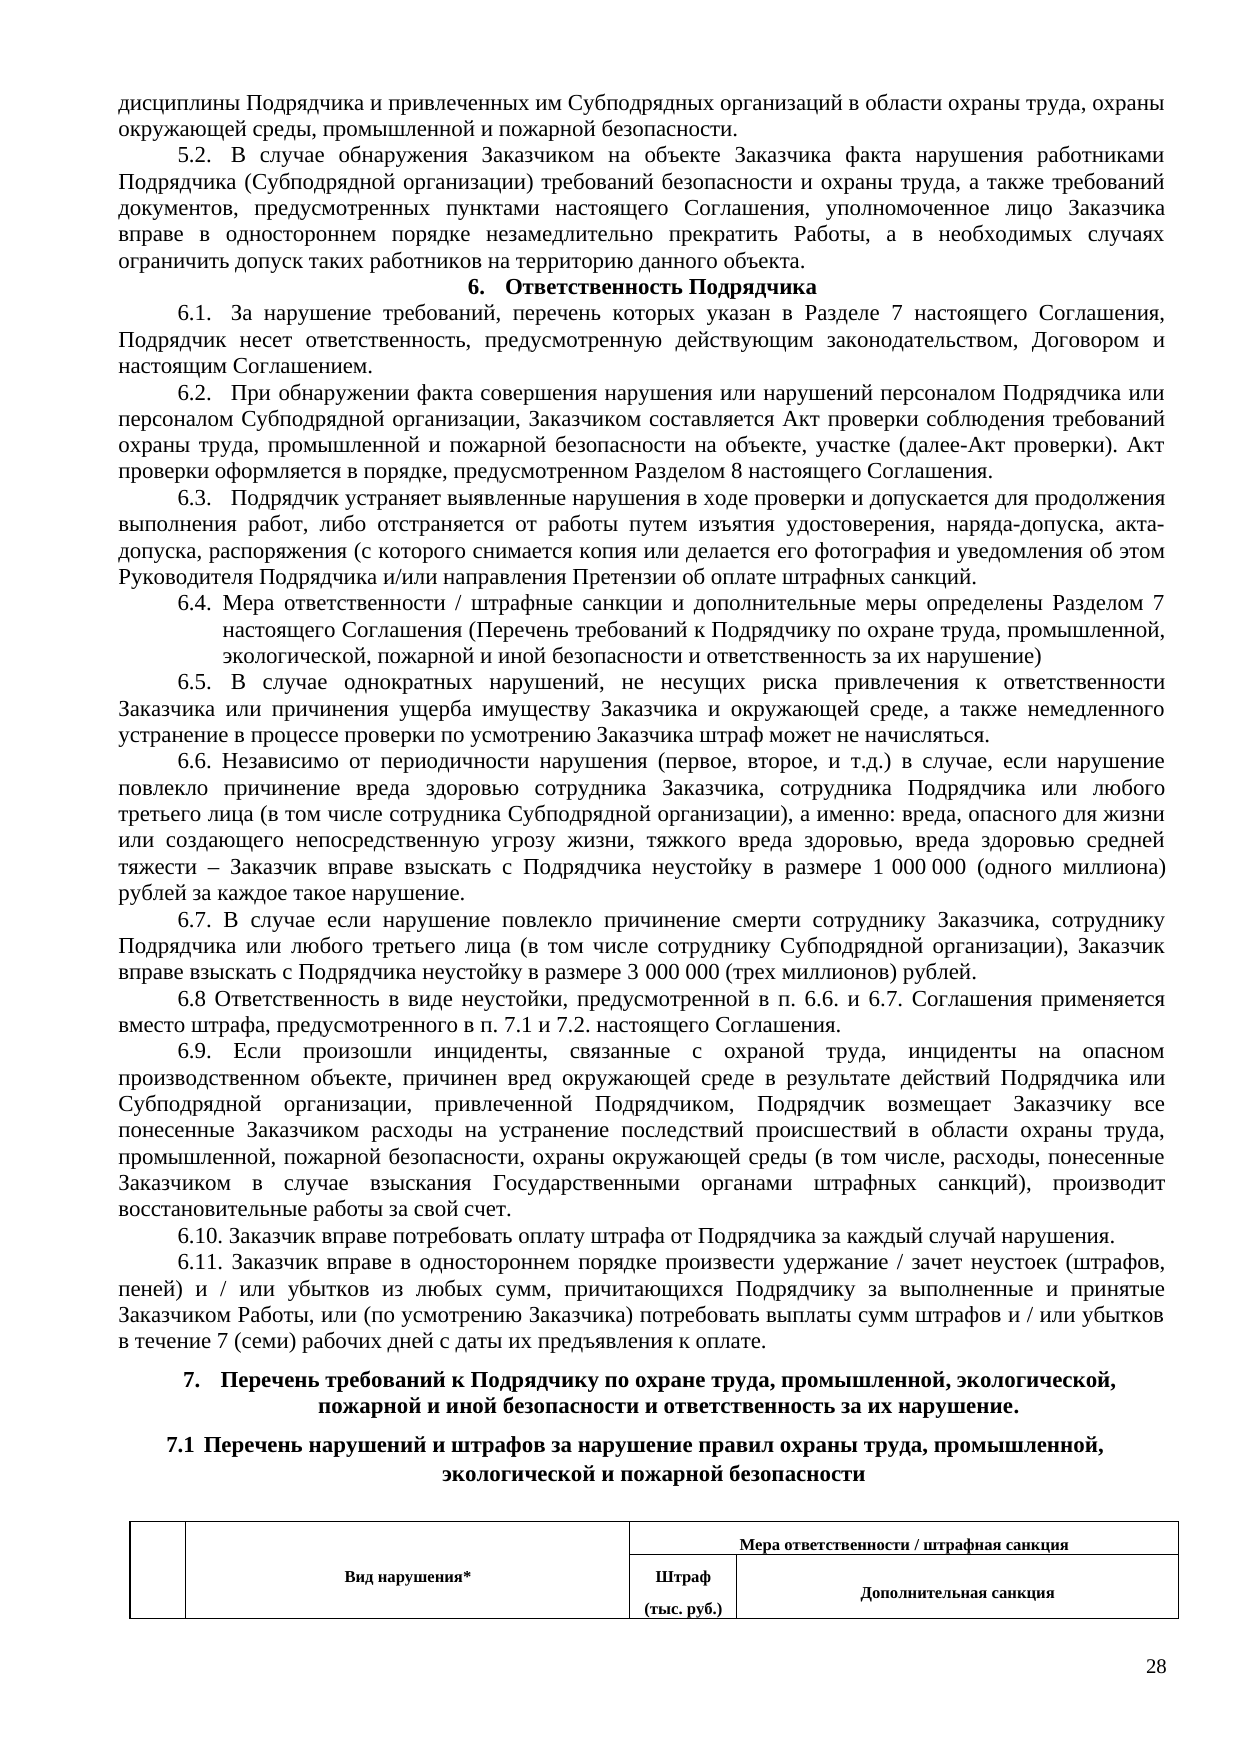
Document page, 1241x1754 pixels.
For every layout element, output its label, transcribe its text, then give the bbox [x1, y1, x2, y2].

text 6.7. В случае если нарушение повлекло причинение смерти сотруднику Заказчика, сотруднику Подрядчика или любого третьего лица (в том числе сотруднику Субподрядной организации), Заказчик вправе взыскать с Подрядчика неустойку в размере 3 000 000 (трех миллионов) рублей. [118, 906, 1167, 985]
list В случае однократных нарушений, не несущих риска привлечения к ответственности Заказчика или причинения ущерба имуществу Заказчика и окружающей среде, а также немедленного устранение в процессе проверки по усмотрению Заказчика штраф может не начисляться. [118, 668, 1167, 747]
table_header Вид нарушения* [186, 1522, 629, 1618]
list За нарушение требований, перечень которых указан в Разделе 7 настоящего Соглашения, Подрядчик несет ответственность, предусмотренную действующим законодательством, Договором и настоящим Соглашением. [118, 299, 1167, 378]
list В случае обнаружения Заказчиком на объекте Заказчика факта нарушения работниками Подрядчика (Субподрядной организации) требований безопасности и охраны труда, а также требований документов, предусмотренных пунктами настоящего Соглашения, уполномоченное лицо Заказчика вправе в одностороннем порядке незамедлительно прекратить Работы, а в необходимых случаях ограничить допуск таких работников на территорию данного объекта. [118, 141, 1167, 273]
text 6.6. Независимо от периодичности нарушения (первое, второе, и т.д.) в случае, если нарушение повлекло причинение вреда здоровью сотрудника Заказчика, сотрудника Подрядчика или любого третьего лица (в том числе сотрудника Субподрядной организации), а именно: вреда, опасного для жизни или создающего непосредственную угрозу жизни, тяжкого вреда здоровью, вреда здоровью средней тяжести – Заказчик вправе взыскать с Подрядчика неустойку в размере 1 000 000 (одного миллиона) рублей за каждое такое нарушение. [118, 747, 1167, 906]
table_header [131, 1522, 185, 1618]
table_cell Дополнительная санкция [737, 1555, 1178, 1618]
text 6.11. Заказчик вправе в одностороннем порядке произвести удержание / зачет неустоек (штрафов, пеней) и / или убытков из любых сумм, причитающихся Подрядчику за выполненные и принятые Заказчиком Работы, или (по усмотрению Заказчика) потребовать выплаты сумм штрафов и / или убытков в течение 7 (семи) рабочих дней с даты их предъявления к оплате. [118, 1248, 1167, 1354]
text 6.9. Если произошли инциденты, связанные с охраной труда, инциденты на опасном производственном объекте, причинен вред окружающей среде в результате действий Подрядчика или Субподрядной организации, привлеченной Подрядчиком, Подрядчик возмещает Заказчику все понесенные Заказчиком расходы на устранение последствий происшествий в области охраны труда, промышленной, пожарной безопасности, охраны окружающей среды (в том числе, расходы, понесенные Заказчиком в случае взыскания Государственными органами штрафных санкций), производит восстановительные работы за свой счет. [118, 1037, 1167, 1222]
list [118, 89, 1167, 141]
table_header Мера ответственности / штрафная санкция [630, 1522, 1178, 1554]
list При обнаружении факта совершения нарушения или нарушений персоналом Подрядчика или персоналом Субподрядной организации, Заказчиком составляется Акт проверки соблюдения требований охраны труда, промышленной и пожарной безопасности на объекте, участке (далее-Акт проверки). Акт проверки оформляется в порядке, предусмотренном Разделом 8 настоящего Соглашения. [118, 378, 1167, 484]
list Мера ответственности / штрафные санкции и дополнительные меры определены Разделом 7 настоящего Соглашения (Перечень требований к Подрядчику по охране труда, промышленной, экологической, пожарной и иной безопасности и ответственность за их нарушение) [177, 589, 1167, 668]
text 6.10. Заказчик вправе потребовать оплату штрафа от Подрядчика за каждый случай нарушения. [118, 1222, 1167, 1248]
list Перечень нарушений и штрафов за нарушение правил охраны труда, промышленной, экологической и пожарной безопасности [118, 1431, 1152, 1487]
text 6.8 Ответственность в виде неустойки, предусмотренной в п. 6.6. и 6.7. Соглашения применяется вместо штрафа, предусмотренного в п. 7.1 и 7.2. настоящего Соглашения. [118, 985, 1167, 1037]
list Перечень требований к Подрядчику по охране труда, промышленной, экологической, пожарной и иной безопасности и ответственность за их нарушение. [133, 1366, 1167, 1419]
list Подрядчик устраняет выявленные нарушения в ходе проверки и допускается для продолжения выполнения работ, либо отстраняется от работы путем изъятия удостоверения, наряда-допуска, акта-допуска, распоряжения (с которого снимается копия или делается его фотография и уведомления об этом Руководителя Подрядчика и/или направления Претензии об оплате штрафных санкций. [118, 484, 1167, 589]
list Ответственность Подрядчика [118, 273, 1167, 299]
table_cell Штраф (тыс. руб.) [630, 1555, 736, 1618]
